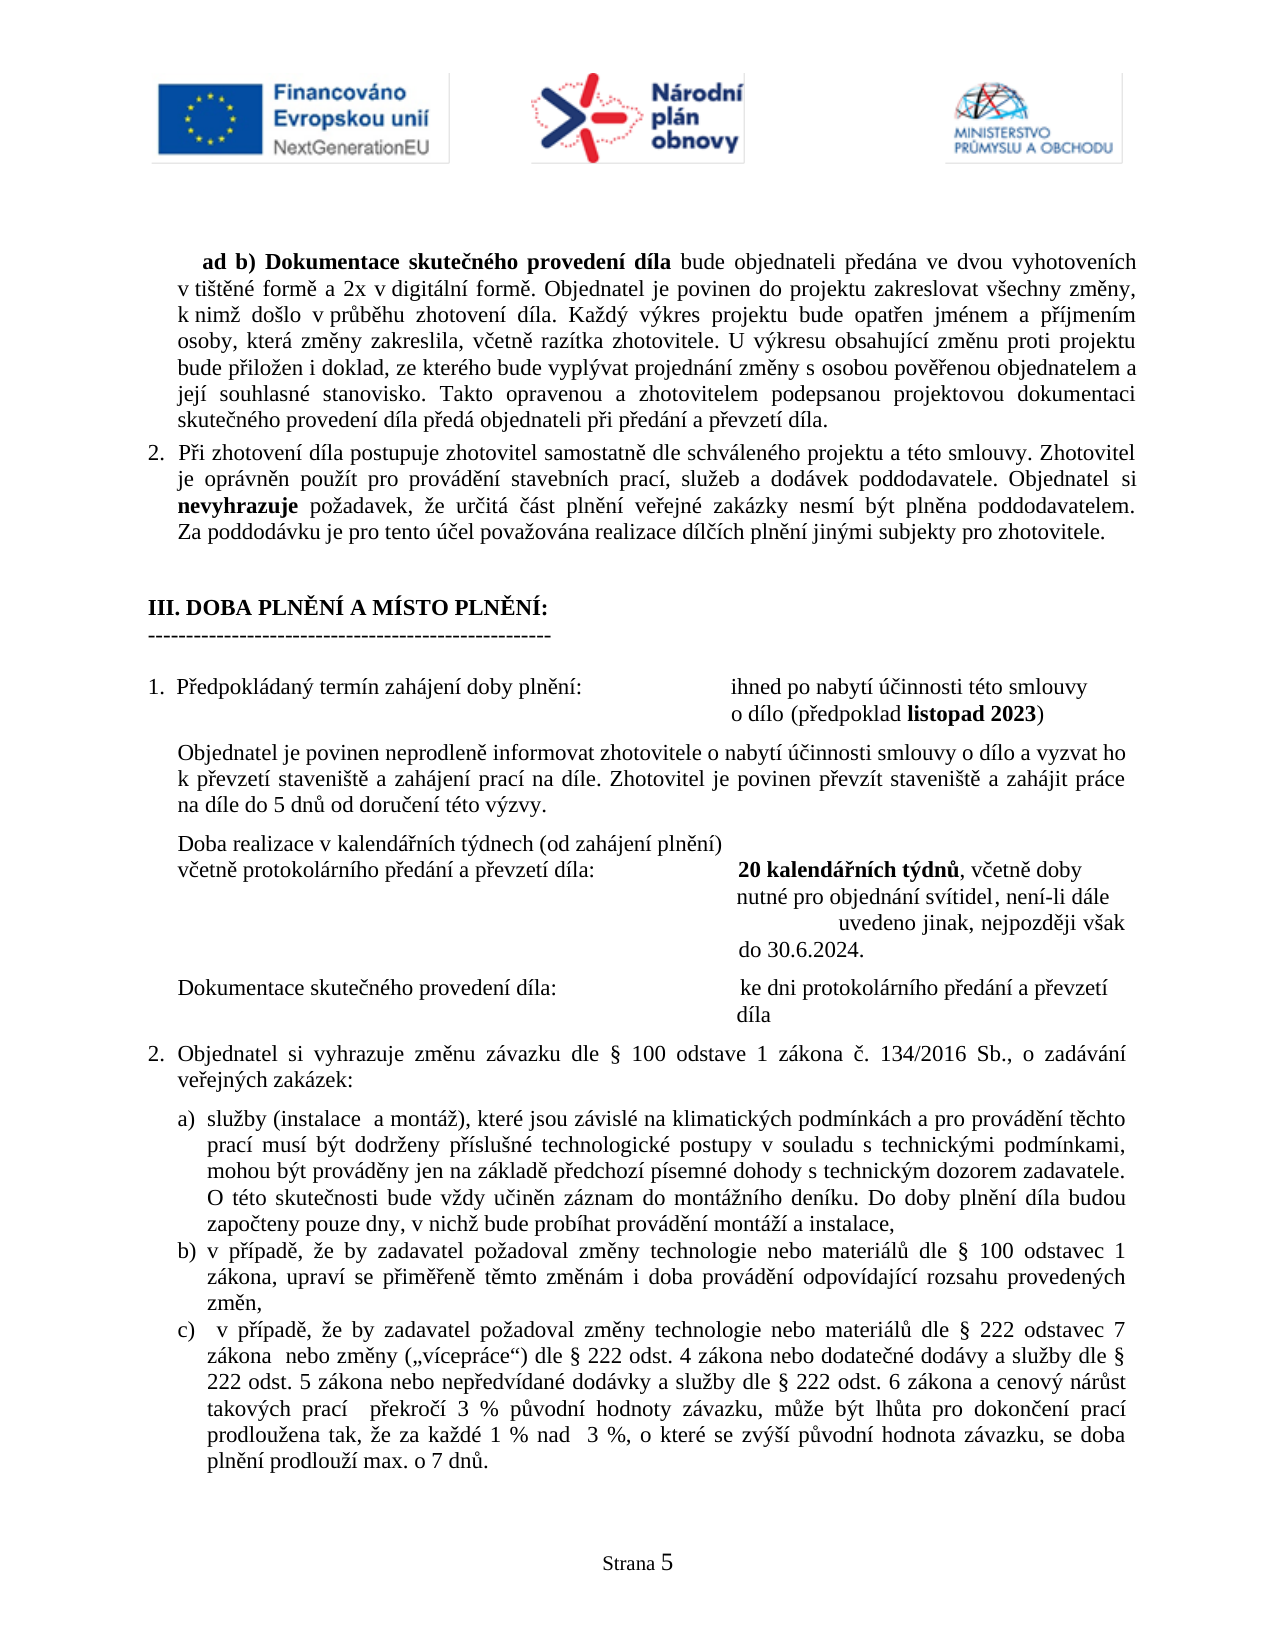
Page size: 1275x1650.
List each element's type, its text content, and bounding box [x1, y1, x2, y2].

text o dílo (předpoklad listopad 2023) [148, 700, 1127, 726]
text III. DOBA PLNĚNÍ A MÍSTO PLNĚNÍ: [148, 594, 1137, 621]
text včetně protokolárního předání a převzetí díla: 20 kalendářních týdnů, včetně doby [177, 857, 1127, 883]
picture [945, 73, 1124, 165]
picture [151, 73, 450, 165]
text 1. Předpokládaný termín zahájení doby plnění: ihned po nabytí účinnosti této smlouvy [148, 673, 1127, 700]
list v případě, že by zadavatel požadoval změny technologie nebo materiálů dle § 222 odstavec 7 zákona nebo změny („vícepráce“) dle § 222 odst. 4 zákona nebo dodatečné dodávy a služby dle § 222 odst. 5 zákona nebo nepředvídané dodávky a služby dle § 222 odst. 6 zákona a cenový nárůst takových prací překročí 3 % původní hodnoty závazku, může být lhůta pro dokončení prací prodloužena tak, že za každé 1 % nad 3 %, o které se zvýší původní hodnota závazku, se doba plnění prodlouží max. o 7 dnů. [177, 1316, 1127, 1474]
text ----------------------------------------------------- [148, 621, 1137, 647]
list uvedeno jinak, nejpozději však do 30.6.2024. [184, 909, 1127, 962]
text Doba realizace v kalendářních týdnech (od zahájení plnění) [177, 830, 1127, 857]
text Objednatel je povinen neprodleně informovat zhotovitele o nabytí účinnosti smlouvy o dílo a vyzvat ho k převzetí staveniště a zahájení prací na díle. Zhotovitel je povinen převzít staveniště a zahájit práce na díle do 5 dnů od doručení této výzvy. [177, 739, 1127, 818]
picture [531, 73, 746, 165]
list v případě, že by zadavatel požadoval změny technologie nebo materiálů dle § 100 odstavec 1 zákona, upraví se přiměřeně těmto změnám i doba provádění odpovídající rozsahu provedených změn, [177, 1237, 1127, 1316]
list služby (instalace a montáž), které jsou závislé na klimatických podmínkách a pro provádění těchto prací musí být dodrženy příslušné technologické postupy v souladu s technickými podmínkami, mohou být prováděny jen na základě předchozí písemné dohody s technickým dozorem zadavatele. O této skutečnosti bude vždy učiněn záznam do montážního deníku. Do doby plnění díla budou započteny pouze dny, v nichž bude probíhat provádění montáží a instalace, [177, 1105, 1127, 1237]
text 2. Při zhotovení díla postupuje zhotovitel samostatně dle schváleného projektu a této smlouvy. Zhotovitel je oprávněn použít pro provádění stavebních prací, služeb a dodávek poddodavatele. Objednatel si nevyhrazuje požadavek, že určitá část plnění veřejné zakázky nesmí být plněna poddodavatelem. Za poddodávku je pro tento účel považována realizace dílčích plnění jinými subjekty pro zhotovitele. [148, 439, 1137, 544]
text Dokumentace skutečného provedení díla: ke dni protokolárního předání a převzetí [177, 974, 1127, 1001]
text díla [148, 1001, 1127, 1027]
list nutné pro objednání svítidel, není-li dále [148, 883, 1127, 909]
text ad b) Dokumentace skutečného provedení díla bude objednateli předána ve dvou vyhotoveních v tištěné formě a 2x v digitální formě. Objednatel je povinen do projektu zakreslovat všechny změny, k nimž došlo v průběhu zhotovení díla. Každý výkres projektu bude opatřen jménem a příjmením osoby, která změny zakreslila, včetně razítka zhotovitele. U výkresu obsahující změnu proti projektu bude přiložen i doklad, ze kterého bude vyplývat projednání změny s osobou pověřenou objednatelem a její souhlasné stanovisko. Takto opravenou a zhotovitelem podepsanou projektovou dokumentaci skutečného provedení díla předá objednateli při předání a převzetí díla. [148, 248, 1137, 433]
list Objednatel si vyhrazuje změnu závazku dle § 100 odstave 1 zákona č. 134/2016 Sb., o zadávání veřejných zakázek: [148, 1040, 1127, 1092]
